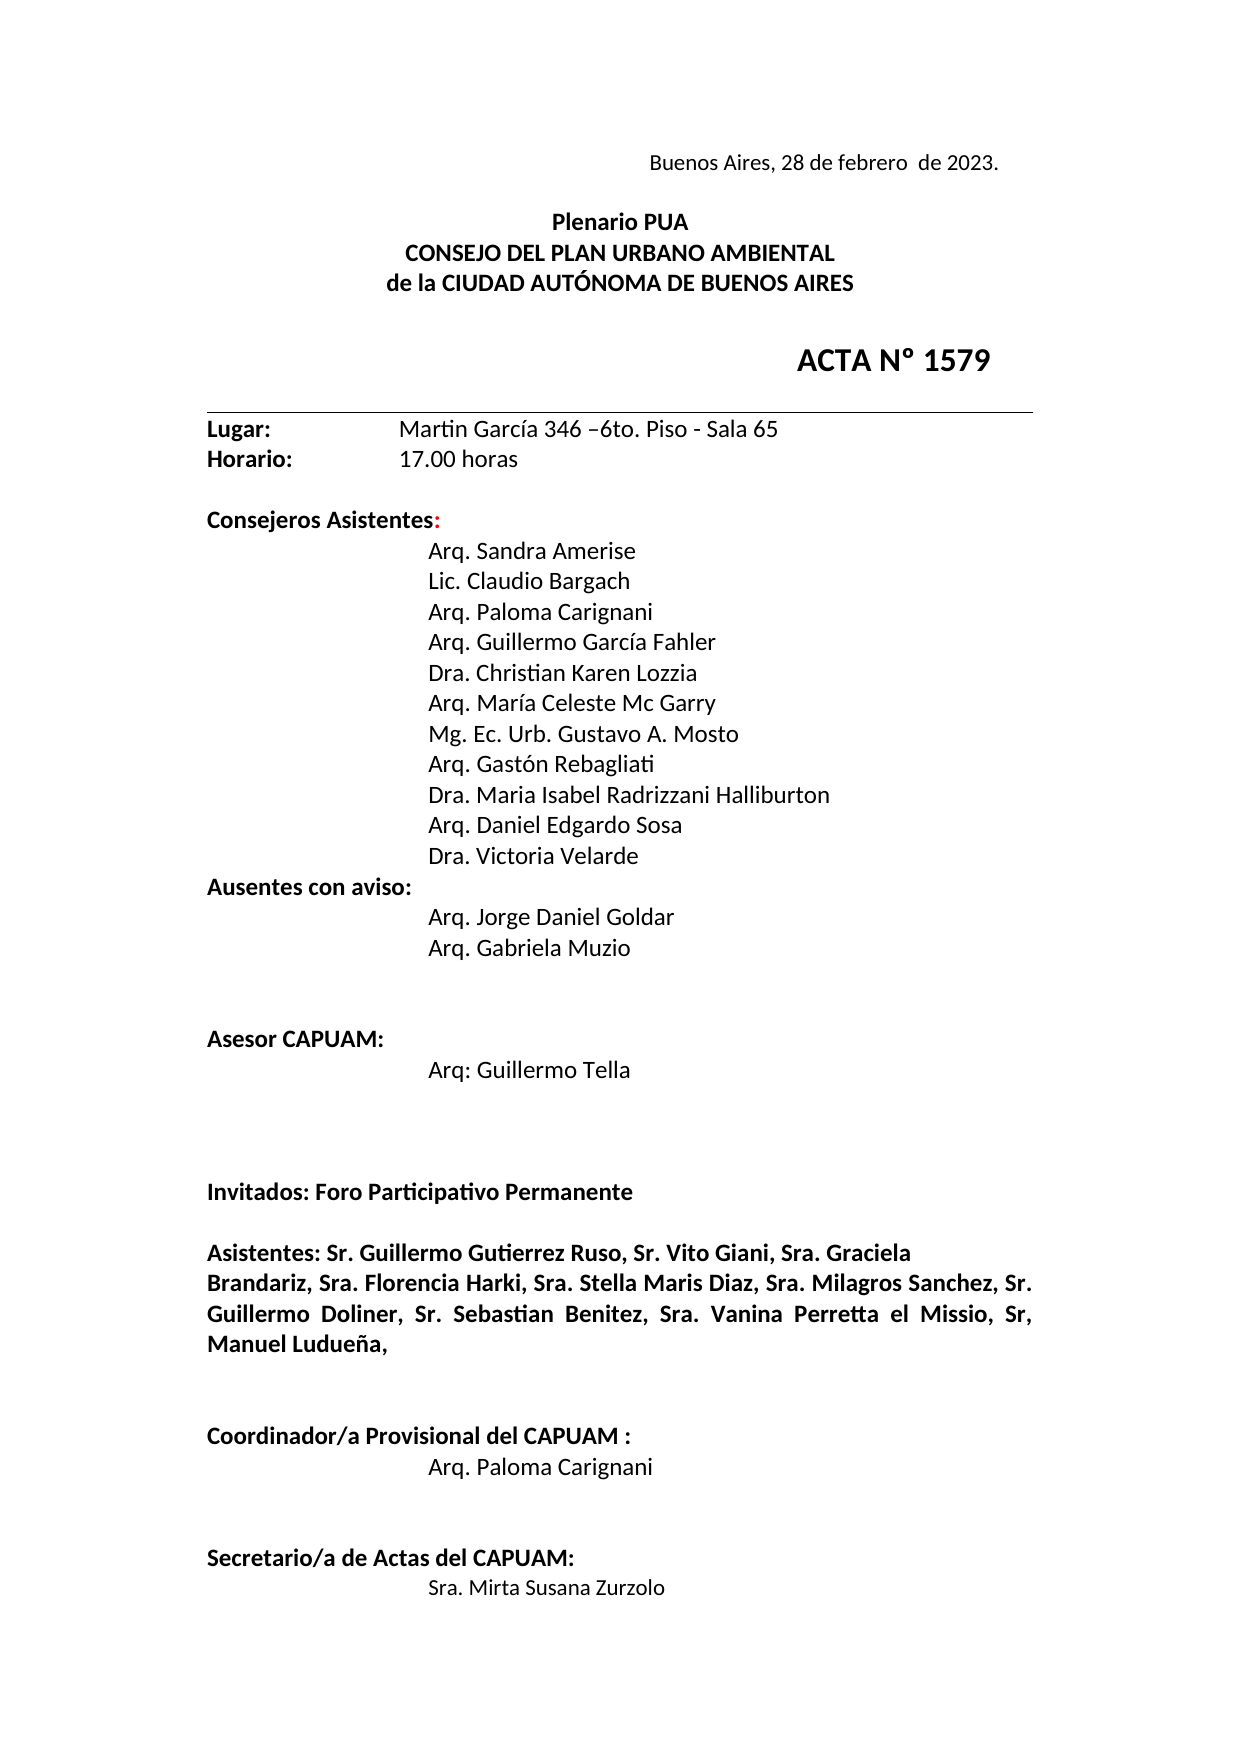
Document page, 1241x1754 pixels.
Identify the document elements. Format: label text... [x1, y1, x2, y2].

text Arq: Guillermo Tella [354, 1054, 1033, 1084]
text Arq. Guillermo García Fahler [354, 627, 1033, 657]
text Lugar: Martin García 346 –6to. Piso - Sala 65 [207, 413, 1033, 443]
text Arq. Daniel Edgardo Sosa [354, 810, 1033, 840]
text Dra. Christian Karen Lozzia [354, 657, 1033, 688]
text Arq. Gabriela Muzio [354, 932, 1033, 962]
text ACTA Nº 1579 [797, 338, 1033, 379]
text Brandariz, Sra. Florencia Harki, Sra. Stella Maris Diaz, Sra. Milagros Sanchez, Sr. Guillermo Doliner, Sr. Sebastian Benitez, Sra. Vanina Perretta el Missio, Sr, Manuel Ludueña, [207, 1267, 1033, 1359]
text Buenos Aires, 28 de febrero de 2023. [207, 148, 1033, 176]
text Asistentes: Sr. Guillermo Gutierrez Ruso, Sr. Vito Giani, Sra. Graciela [207, 1206, 1033, 1267]
text Arq. Paloma Carignani [354, 1451, 1033, 1481]
text Mg. Ec. Urb. Gustavo A. Mosto [354, 718, 1033, 749]
text Invitados: Foro Participativo Permanente [207, 1176, 1033, 1206]
text Consejeros Asistentes: [207, 504, 1033, 535]
text Sra. Mirta Susana Zurzolo [207, 1573, 1033, 1601]
text Coordinador/a Provisional del CAPUAM : [207, 1420, 1033, 1451]
text de la CIUDAD AUTÓNOMA DE BUENOS AIRES [207, 267, 1033, 298]
text Dra. Victoria Velarde [354, 840, 1033, 871]
text Arq. Gastón Rebagliati [354, 749, 1033, 779]
text Arq. María Celeste Mc Garry [354, 688, 1033, 718]
text Arq. Paloma Carignani [354, 596, 1033, 627]
text Arq. Sandra Amerise [354, 535, 1033, 566]
text Secretario/a de Actas del CAPUAM: [207, 1542, 1033, 1573]
text Horario: 17.00 horas [207, 443, 1033, 474]
text Lic. Claudio Bargach [354, 566, 1033, 596]
text CONSEJO DEL PLAN URBANO AMBIENTAL [207, 237, 1033, 267]
text Dra. Maria Isabel Radrizzani Halliburton [354, 779, 1033, 810]
text Plenario PUA [207, 206, 1033, 237]
text Arq. Jorge Daniel Goldar [354, 901, 1033, 932]
text Asesor CAPUAM: [207, 1023, 1033, 1054]
text Ausentes con aviso: [207, 871, 1033, 901]
